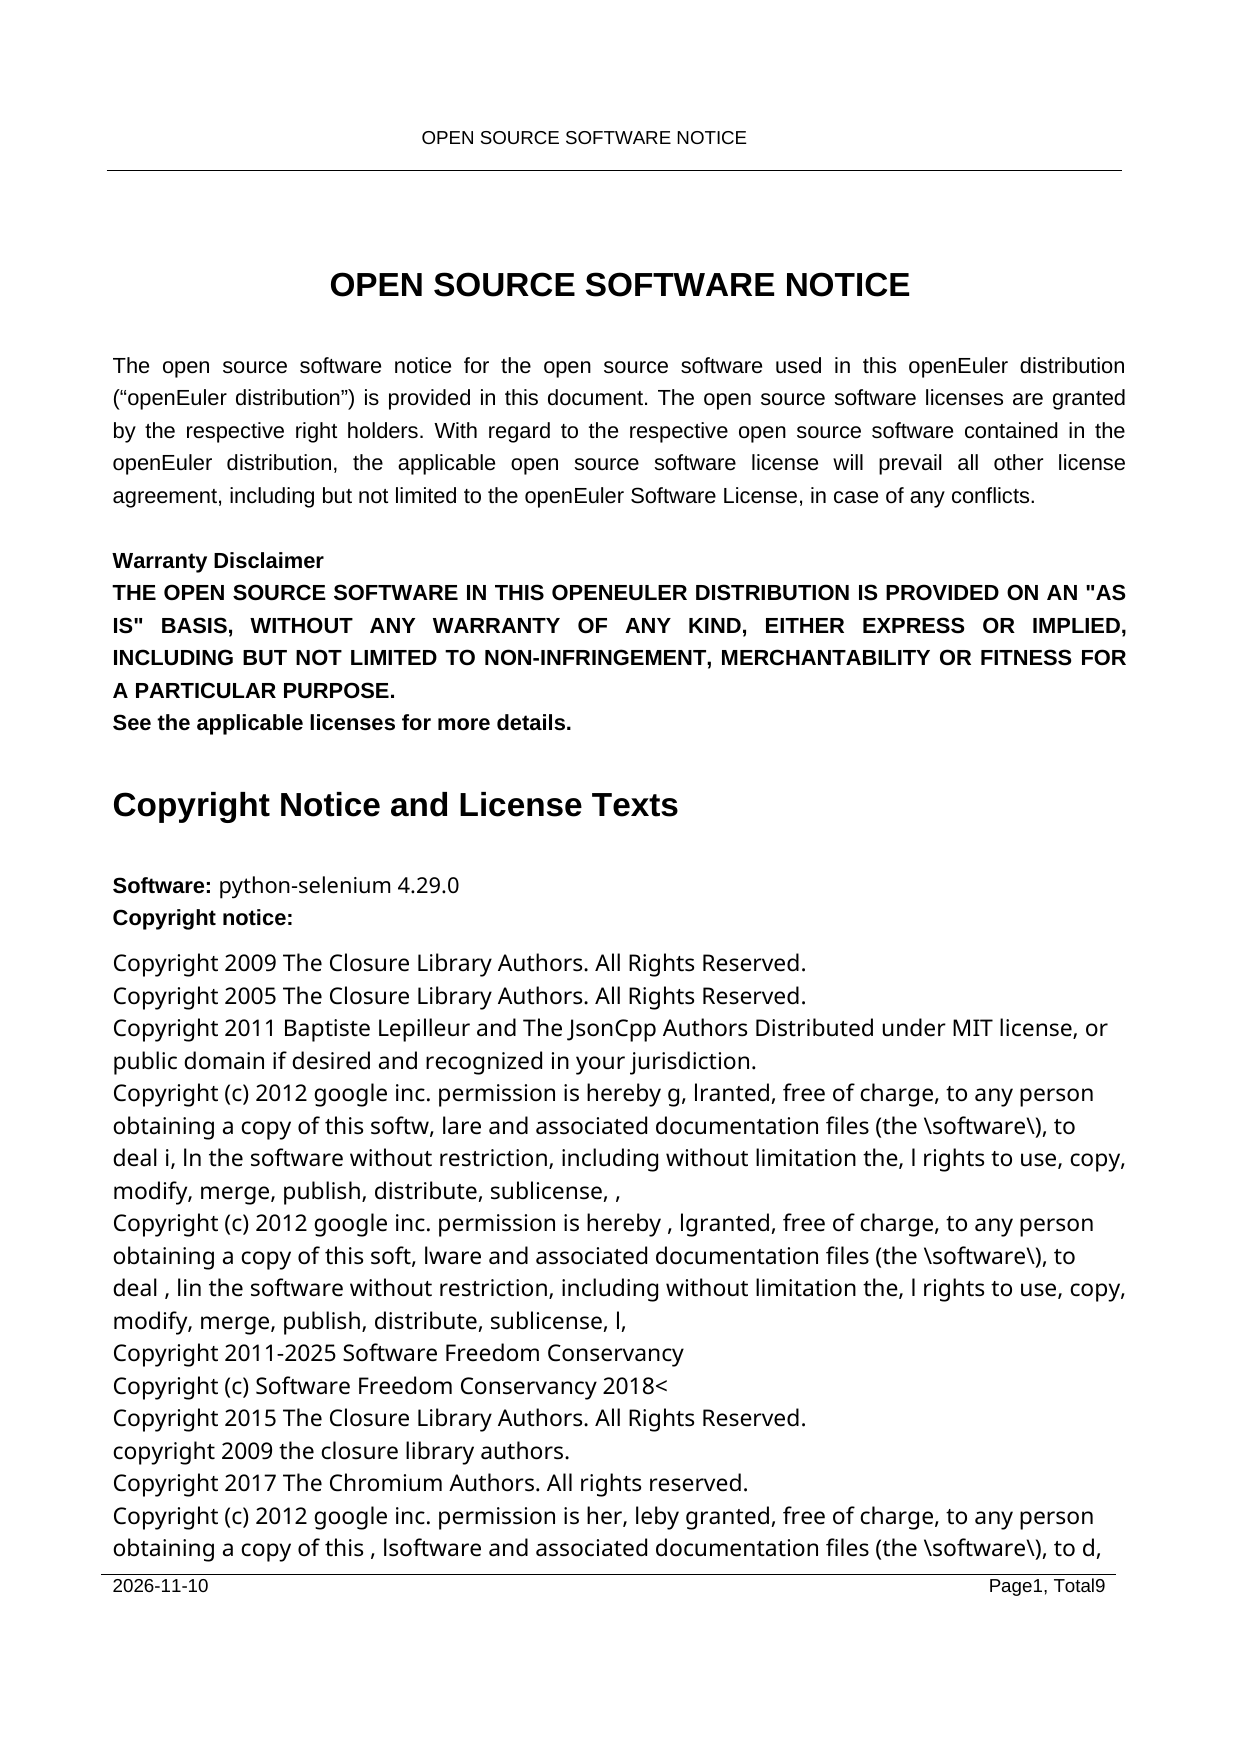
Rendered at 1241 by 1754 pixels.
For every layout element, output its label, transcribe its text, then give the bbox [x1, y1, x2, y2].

text The open source software notice for the open source software used in this openEuler distribution (“openEuler distribution”) is provided in this document. The open source software licenses are granted by the respective right holders. With regard to the respective open source software contained in the openEuler distribution, the applicable open source software license will prevail all other license agreement, including but not limited to the openEuler Software License, in case of any conflicts. [112, 349, 1128, 511]
text Copyright notice: [112, 901, 1128, 934]
text THE OPEN SOURCE SOFTWARE IN THIS OPENEULER DISTRIBUTION IS PROVIDED ON AN "AS IS" BASIS, WITHOUT ANY WARRANTY OF ANY KIND, EITHER EXPRESS OR IMPLIED, INCLUDING BUT NOT LIMITED TO NON-INFRINGEMENT, MERCHANTABILITY OR FITNESS FOR A PARTICULAR PURPOSE. See the applicable licenses for more details. [112, 576, 1128, 739]
text Copyright Notice and License Texts [112, 771, 1128, 836]
text Warranty Disclaimer [112, 544, 1128, 576]
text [112, 947, 1128, 1564]
text OPEN SOURCE SOFTWARE NOTICE [112, 251, 1128, 316]
title Software: python-selenium 4.29.0 [112, 869, 1128, 901]
